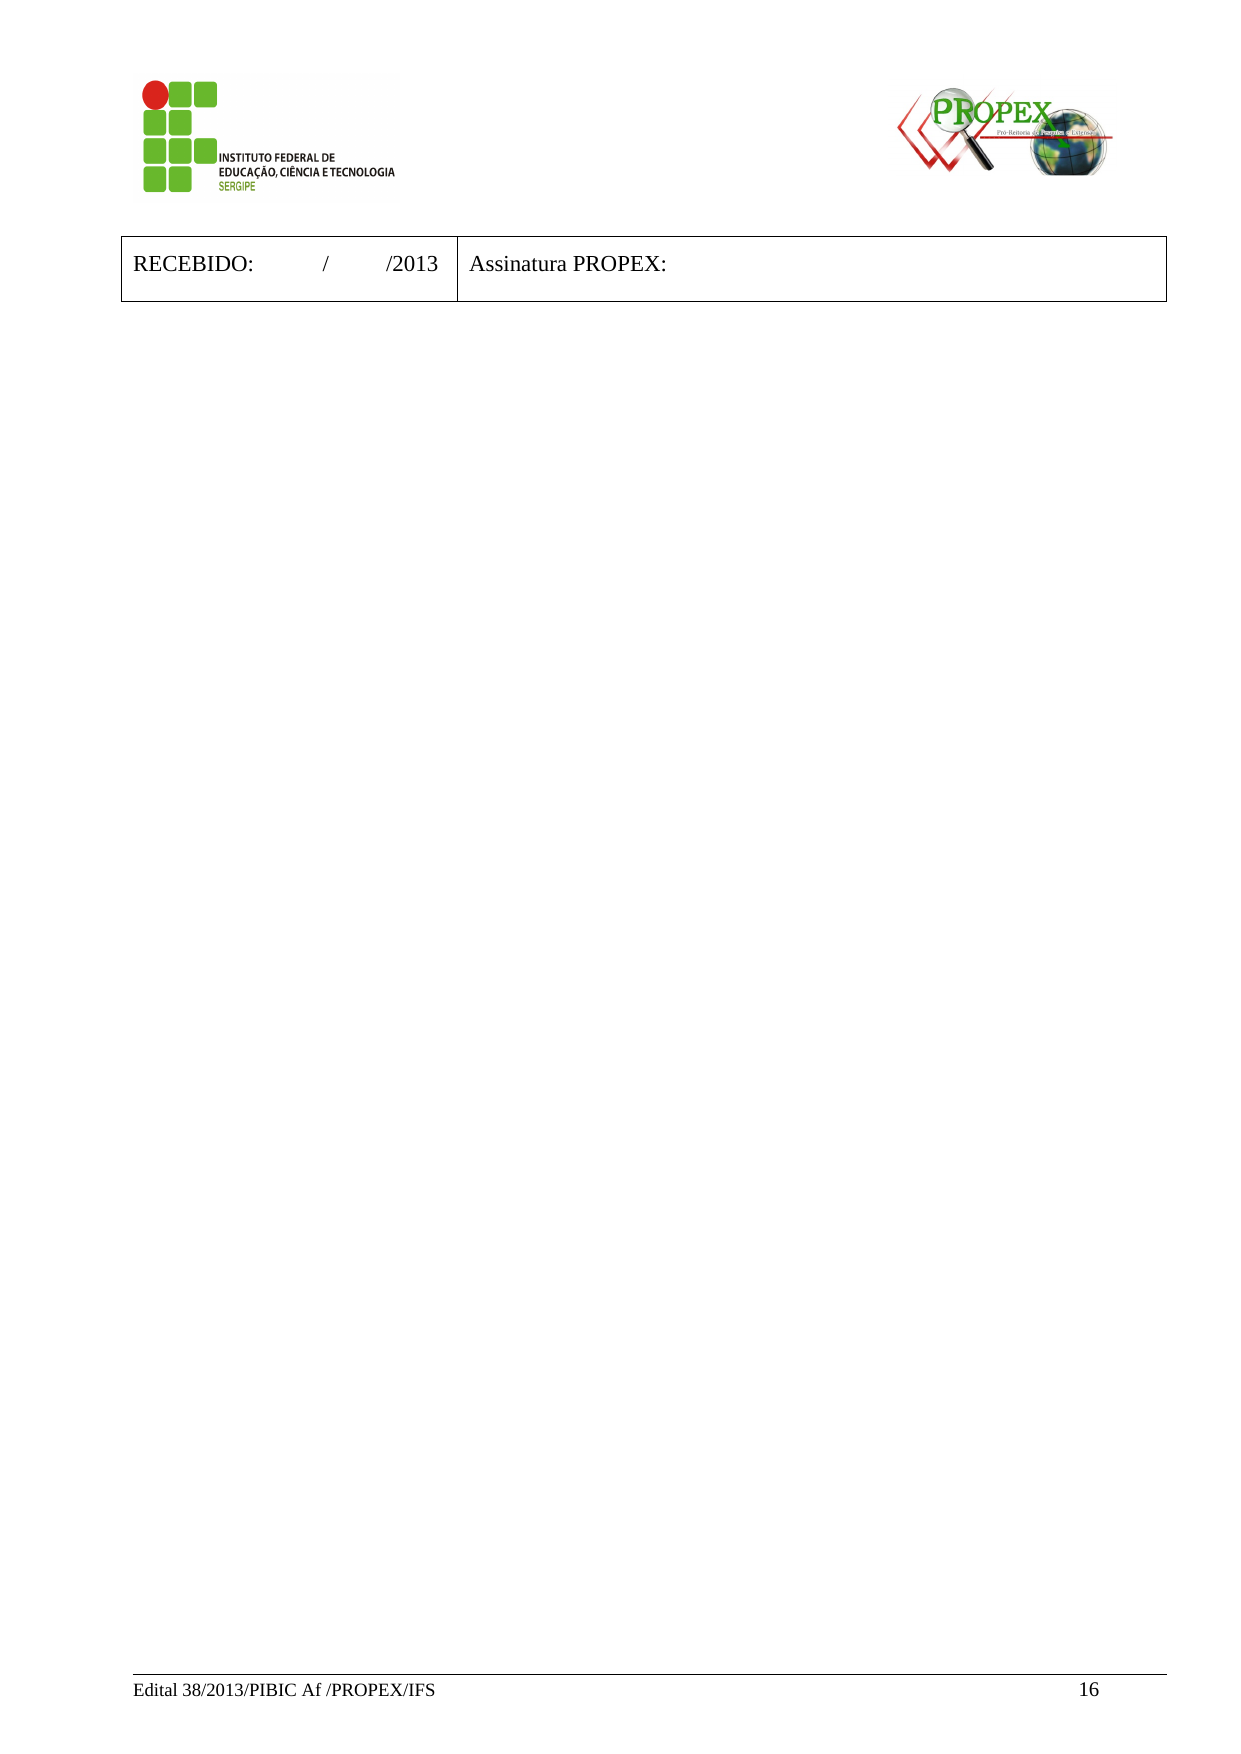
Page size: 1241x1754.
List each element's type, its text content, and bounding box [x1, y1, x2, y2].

picture [887, 74, 1117, 176]
table_cell RECEBIDO: / /2013 [122, 237, 457, 301]
picture [132, 73, 401, 203]
table_cell Assinatura PROPEX: [458, 237, 1166, 301]
